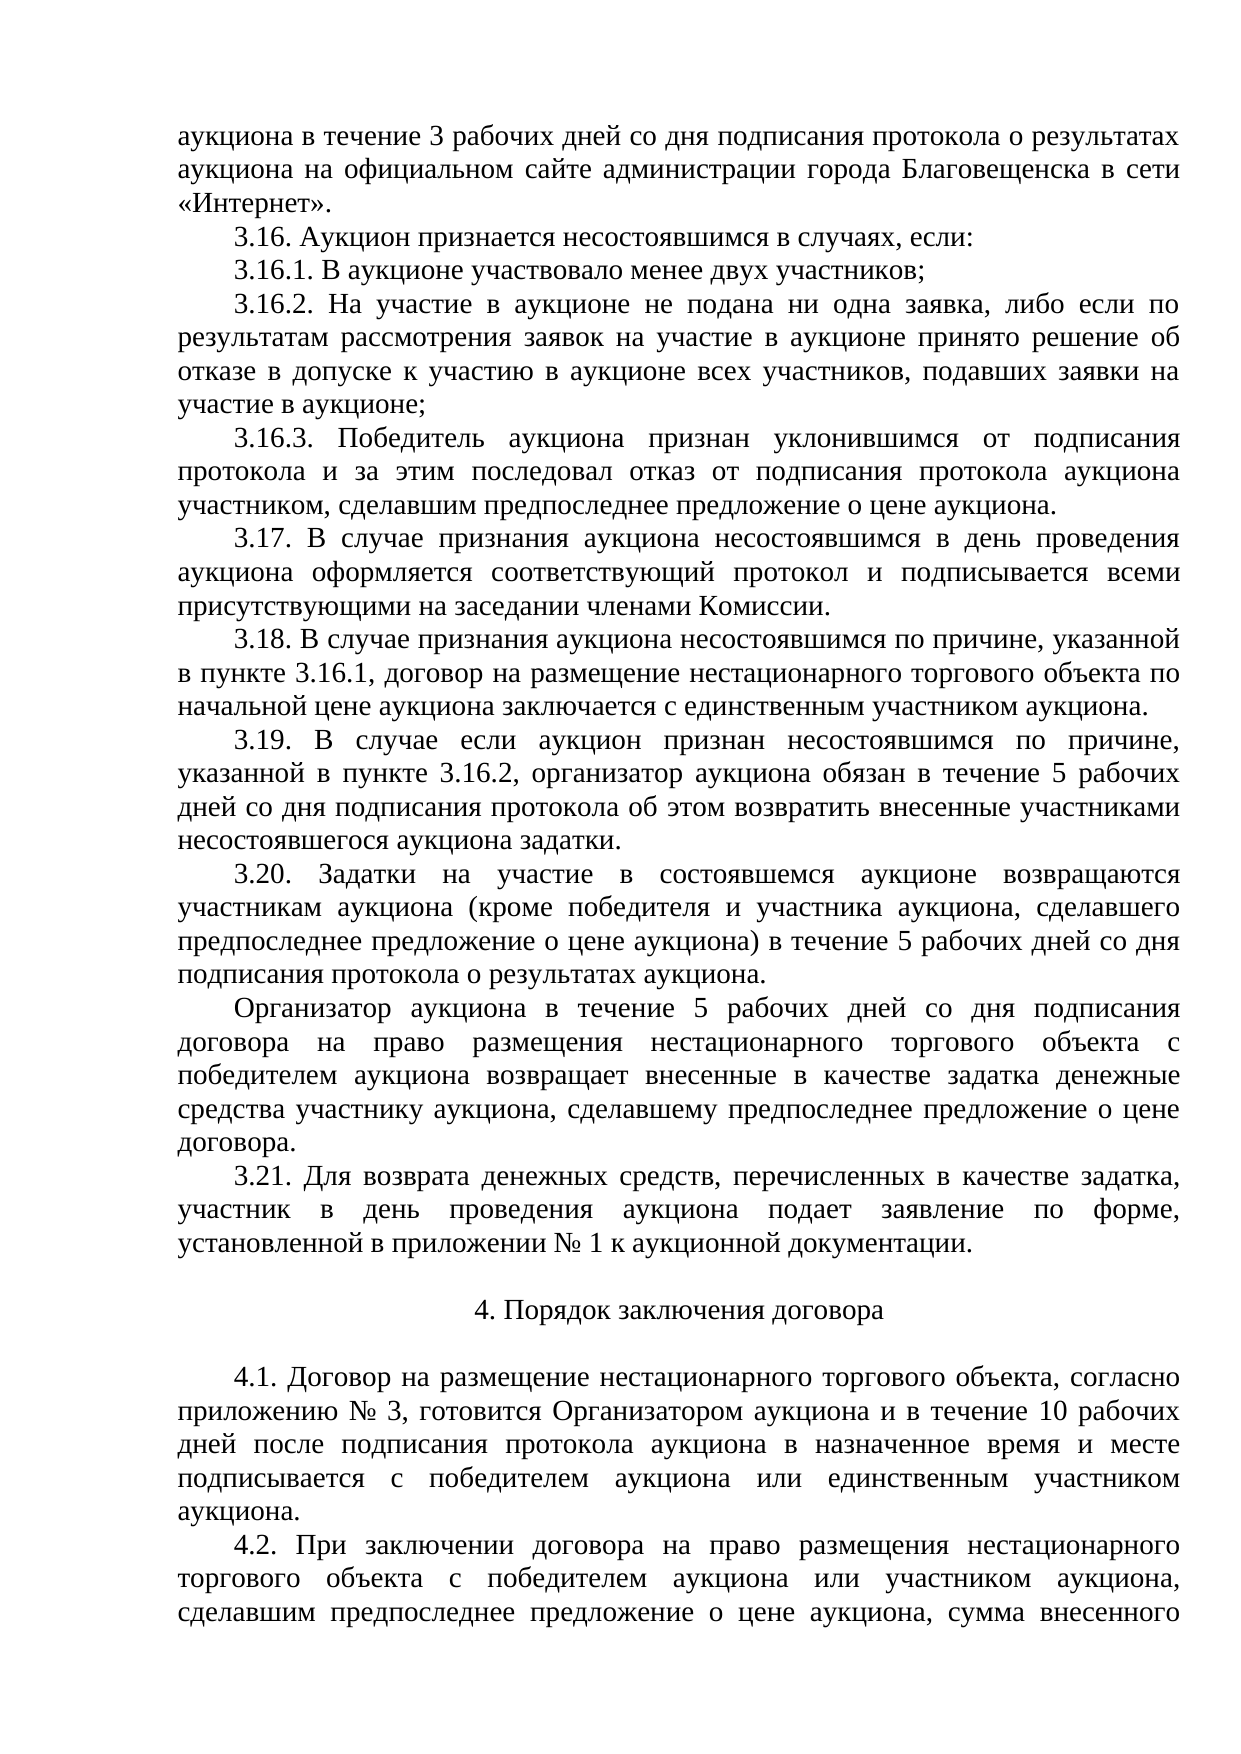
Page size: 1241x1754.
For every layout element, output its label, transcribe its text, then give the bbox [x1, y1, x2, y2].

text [177, 1527, 1181, 1627]
text Организатор аукциона в течение 5 рабочих дней со дня подписания договора на право размещения нестационарного торгового объекта с победителем аукциона возвращает внесенные в качестве задатка денежные средства участнику аукциона, сделавшему предпоследнее предложение о цене договора. [177, 990, 1181, 1158]
text 3.16.3. Победитель аукциона признан уклонившимся от подписания протокола и за этим последовал отказ от подписания протокола аукциона участником, сделавшим предпоследнее предложение о цене аукциона. [177, 420, 1181, 521]
text 3.20. Задатки на участие в состоявшемся аукционе возвращаются участникам аукциона (кроме победителя и участника аукциона, сделавшего предпоследнее предложение о цене аукциона) в течение 5 рабочих дней со дня подписания протокола о результатах аукциона. [177, 856, 1181, 990]
text 3.19. В случае если аукцион признан несостоявшимся по причине, указанной в пункте 3.16.2, организатор аукциона обязан в течение 5 рабочих дней со дня подписания протокола об этом возвратить внесенные участниками несостоявшегося аукциона задатки. [177, 722, 1181, 856]
text 3.16. Аукцион признается несостоявшимся в случаях, если: [177, 219, 1181, 252]
text 3.16.2. На участие в аукционе не подана ни одна заявка, либо если по результатам рассмотрения заявок на участие в аукционе принято решение об отказе в допуске к участию в аукционе всех участников, подавших заявки на участие в аукционе; [177, 286, 1181, 420]
text 3.17. В случае признания аукциона несостоявшимся в день проведения аукциона оформляется соответствующий протокол и подписывается всеми присутствующими на заседании членами Комиссии. [177, 521, 1181, 621]
text 3.21. Для возврата денежных средств, перечисленных в качестве задатка, участник в день проведения аукциона подает заявление по форме, установленной в приложении № 1 к аукционной документации. [177, 1158, 1181, 1258]
text 3.18. В случае признания аукциона несостоявшимся по причине, указанной в пункте 3.16.1, договор на размещение нестационарного торгового объекта по начальной цене аукциона заключается с единственным участником аукциона. [177, 621, 1181, 722]
text 3.16.1. В аукционе участвовало менее двух участников; [177, 252, 1181, 286]
text 4. Порядок заключения договора [177, 1292, 1181, 1326]
text 4.1. Договор на размещение нестационарного торгового объекта, согласно приложению № 3, готовится Организатором аукциона и в течение 10 рабочих дней после подписания протокола аукциона в назначенное время и месте подписывается с победителем аукциона или единственным участником аукциона. [177, 1359, 1181, 1527]
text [177, 118, 1181, 219]
